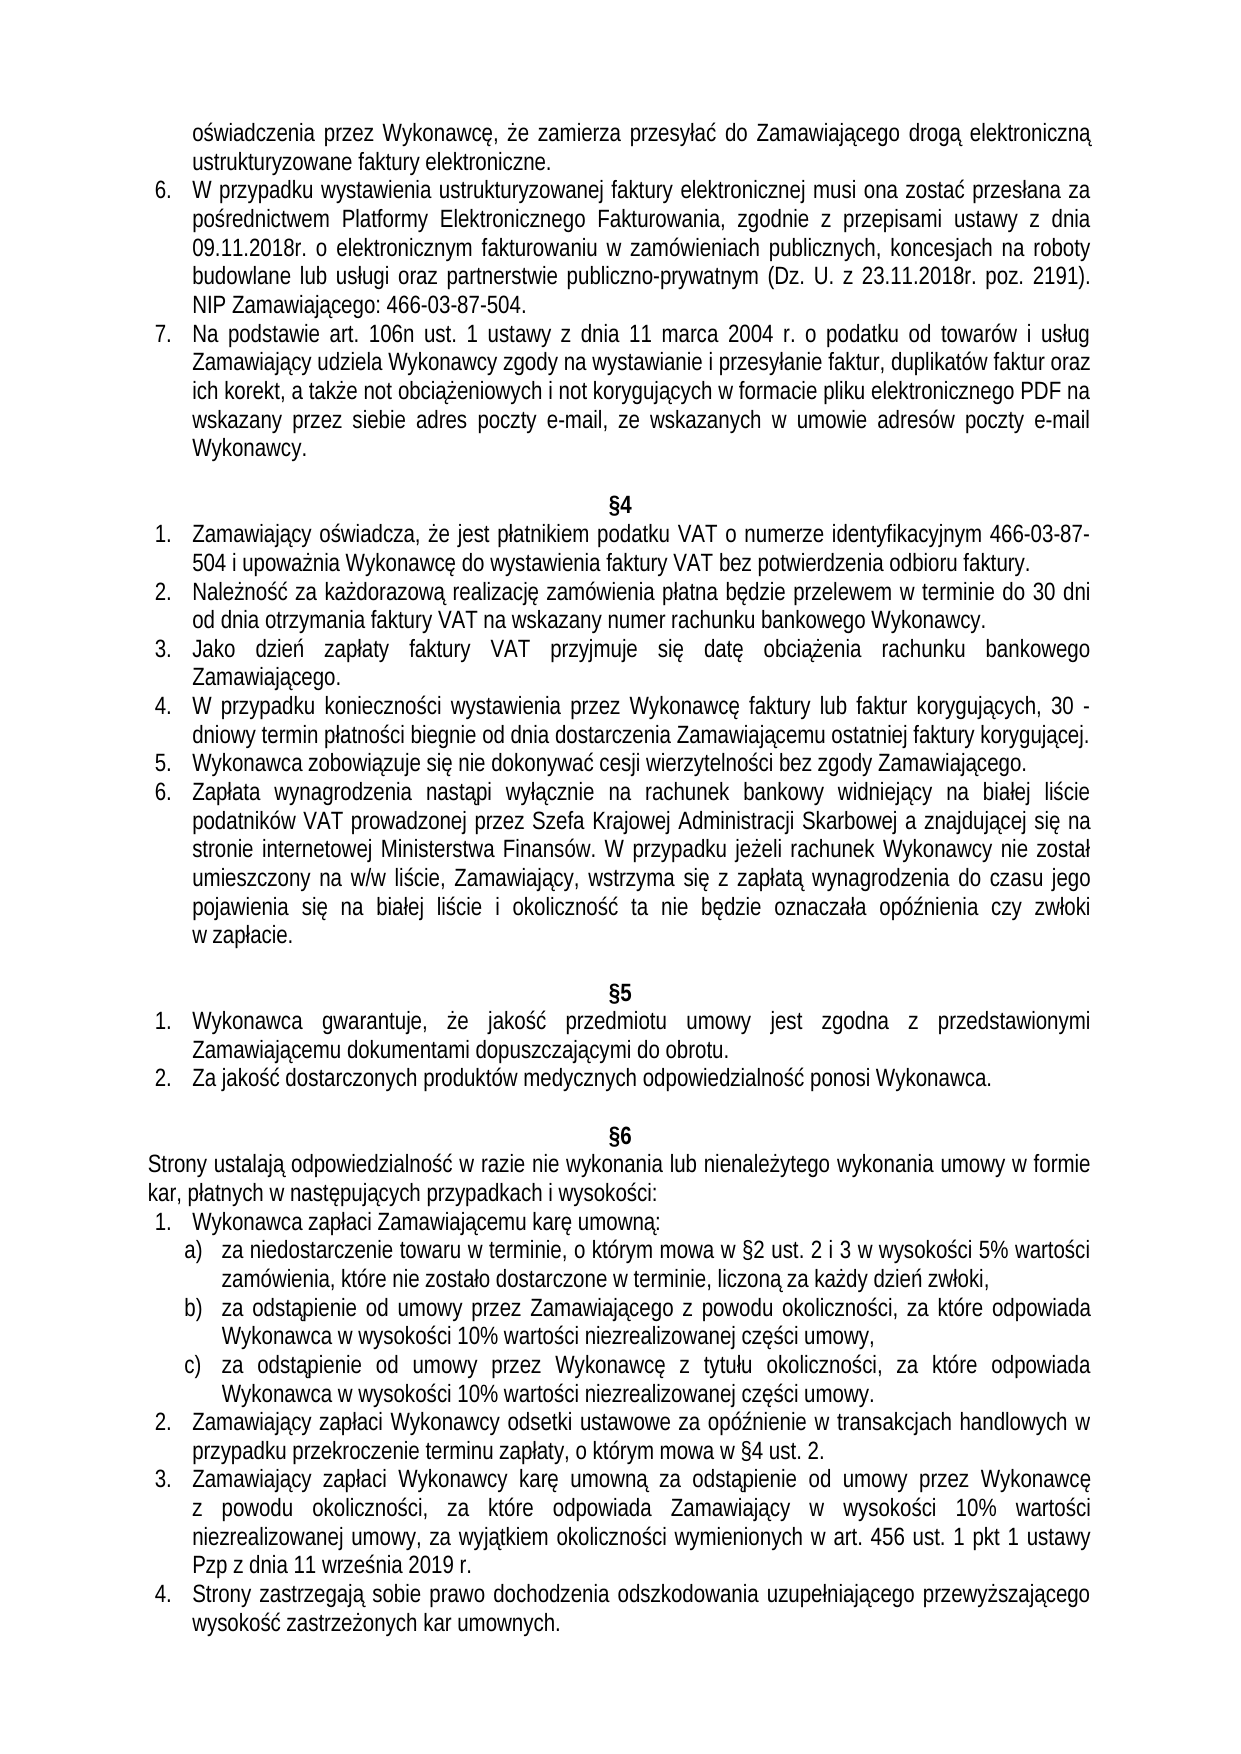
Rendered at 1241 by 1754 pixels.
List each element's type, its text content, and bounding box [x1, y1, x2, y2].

text §4 [148, 491, 1092, 519]
list W przypadku wystawienia ustrukturyzowanej faktury elektronicznej musi ona zostać przesłana za pośrednictwem Platformy Elektronicznego Fakturowania, zgodnie z przepisami ustawy z dnia 09.11.2018r. o elektronicznym fakturowaniu w zamówieniach publicznych, koncesjach na roboty budowlane lub usługi oraz partnerstwie publiczno-prywatnym (Dz. U. z 23.11.2018r. poz. 2191). NIP Zamawiającego: 466-03-87-504. [154, 175, 1092, 319]
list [154, 118, 1092, 175]
list za odstąpienie od umowy przez Zamawiającego z powodu okoliczności, za które odpowiada Wykonawca w wysokości 10% wartości niezrealizowanej części umowy, [184, 1293, 1092, 1350]
text Strony ustalają odpowiedzialność w razie nie wykonania lub nienależytego wykonania umowy w formie kar, płatnych w następujących przypadkach i wysokości: [148, 1149, 1092, 1207]
list Wykonawca zapłaci Zamawiającemu karę umowną: [154, 1207, 1092, 1235]
list Wykonawca gwarantuje, że jakość przedmiotu umowy jest zgodna z przedstawionymi Zamawiającemu dokumentami dopuszczającymi do obrotu. [154, 1006, 1092, 1063]
list Zamawiający zapłaci Wykonawcy karę umowną za odstąpienie od umowy przez Wykonawcę z powodu okoliczności, za które odpowiada Zamawiający w wysokości 10% wartości niezrealizowanej umowy, za wyjątkiem okoliczności wymienionych w art. 456 ust. 1 pkt 1 ustawy Pzp z dnia 11 września 2019 r. [154, 1464, 1092, 1579]
list Zamawiający zapłaci Wykonawcy odsetki ustawowe za opóźnienie w transakcjach handlowych w przypadku przekroczenie terminu zapłaty, o którym mowa w §4 ust. 2. [154, 1407, 1092, 1464]
list Za jakość dostarczonych produktów medycznych odpowiedzialność ponosi Wykonawca. [154, 1063, 1092, 1092]
text §5 [148, 977, 1092, 1006]
list Zapłata wynagrodzenia nastąpi wyłącznie na rachunek bankowy widniejący na białej liście podatników VAT prowadzonej przez Szefa Krajowej Administracji Skarbowej a znajdującej się na stronie internetowej Ministerstwa Finansów. W przypadku jeżeli rachunek Wykonawcy nie został umieszczony na w/w liście, Zamawiający, wstrzyma się z zapłatą wynagrodzenia do czasu jego pojawienia się na białej liście i okoliczność ta nie będzie oznaczała opóźnienia czy zwłoki w zapłacie. [154, 777, 1092, 949]
text §6 [148, 1121, 1092, 1149]
list Na podstawie art. 106n ust. 1 ustawy z dnia 11 marca 2004 r. o podatku od towarów i usług Zamawiający udziela Wykonawcy zgody na wystawianie i przesyłanie faktur, duplikatów faktur oraz ich korekt, a także not obciążeniowych i not korygujących w formacie pliku elektronicznego PDF na wskazany przez siebie adres poczty e-mail, ze wskazanych w umowie adresów poczty e-mail Wykonawcy. [154, 319, 1092, 462]
list Zamawiający oświadcza, że jest płatnikiem podatku VAT o numerze identyfikacyjnym 466-03-87-504 i upoważnia Wykonawcę do wystawienia faktury VAT bez potwierdzenia odbioru faktury. [154, 519, 1092, 576]
list za odstąpienie od umowy przez Wykonawcę z tytułu okoliczności, za które odpowiada Wykonawca w wysokości 10% wartości niezrealizowanej części umowy. [184, 1350, 1092, 1407]
list Strony zastrzegają sobie prawo dochodzenia odszkodowania uzupełniającego przewyższającego wysokość zastrzeżonych kar umownych. [154, 1579, 1092, 1636]
list W przypadku konieczności wystawienia przez Wykonawcę faktury lub faktur korygujących, 30 - dniowy termin płatności biegnie od dnia dostarczenia Zamawiającemu ostatniej faktury korygującej. [154, 691, 1092, 748]
list Wykonawca zobowiązuje się nie dokonywać cesji wierzytelności bez zgody Zamawiającego. [154, 748, 1092, 777]
list za niedostarczenie towaru w terminie, o którym mowa w §2 ust. 2 i 3 w wysokości 5% wartości zamówienia, które nie zostało dostarczone w terminie, liczoną za każdy dzień zwłoki, [184, 1235, 1092, 1293]
list Jako dzień zapłaty faktury VAT przyjmuje się datę obciążenia rachunku bankowego Zamawiającego. [154, 634, 1092, 691]
list Należność za każdorazową realizację zamówienia płatna będzie przelewem w terminie do 30 dni od dnia otrzymania faktury VAT na wskazany numer rachunku bankowego Wykonawcy. [154, 576, 1092, 634]
